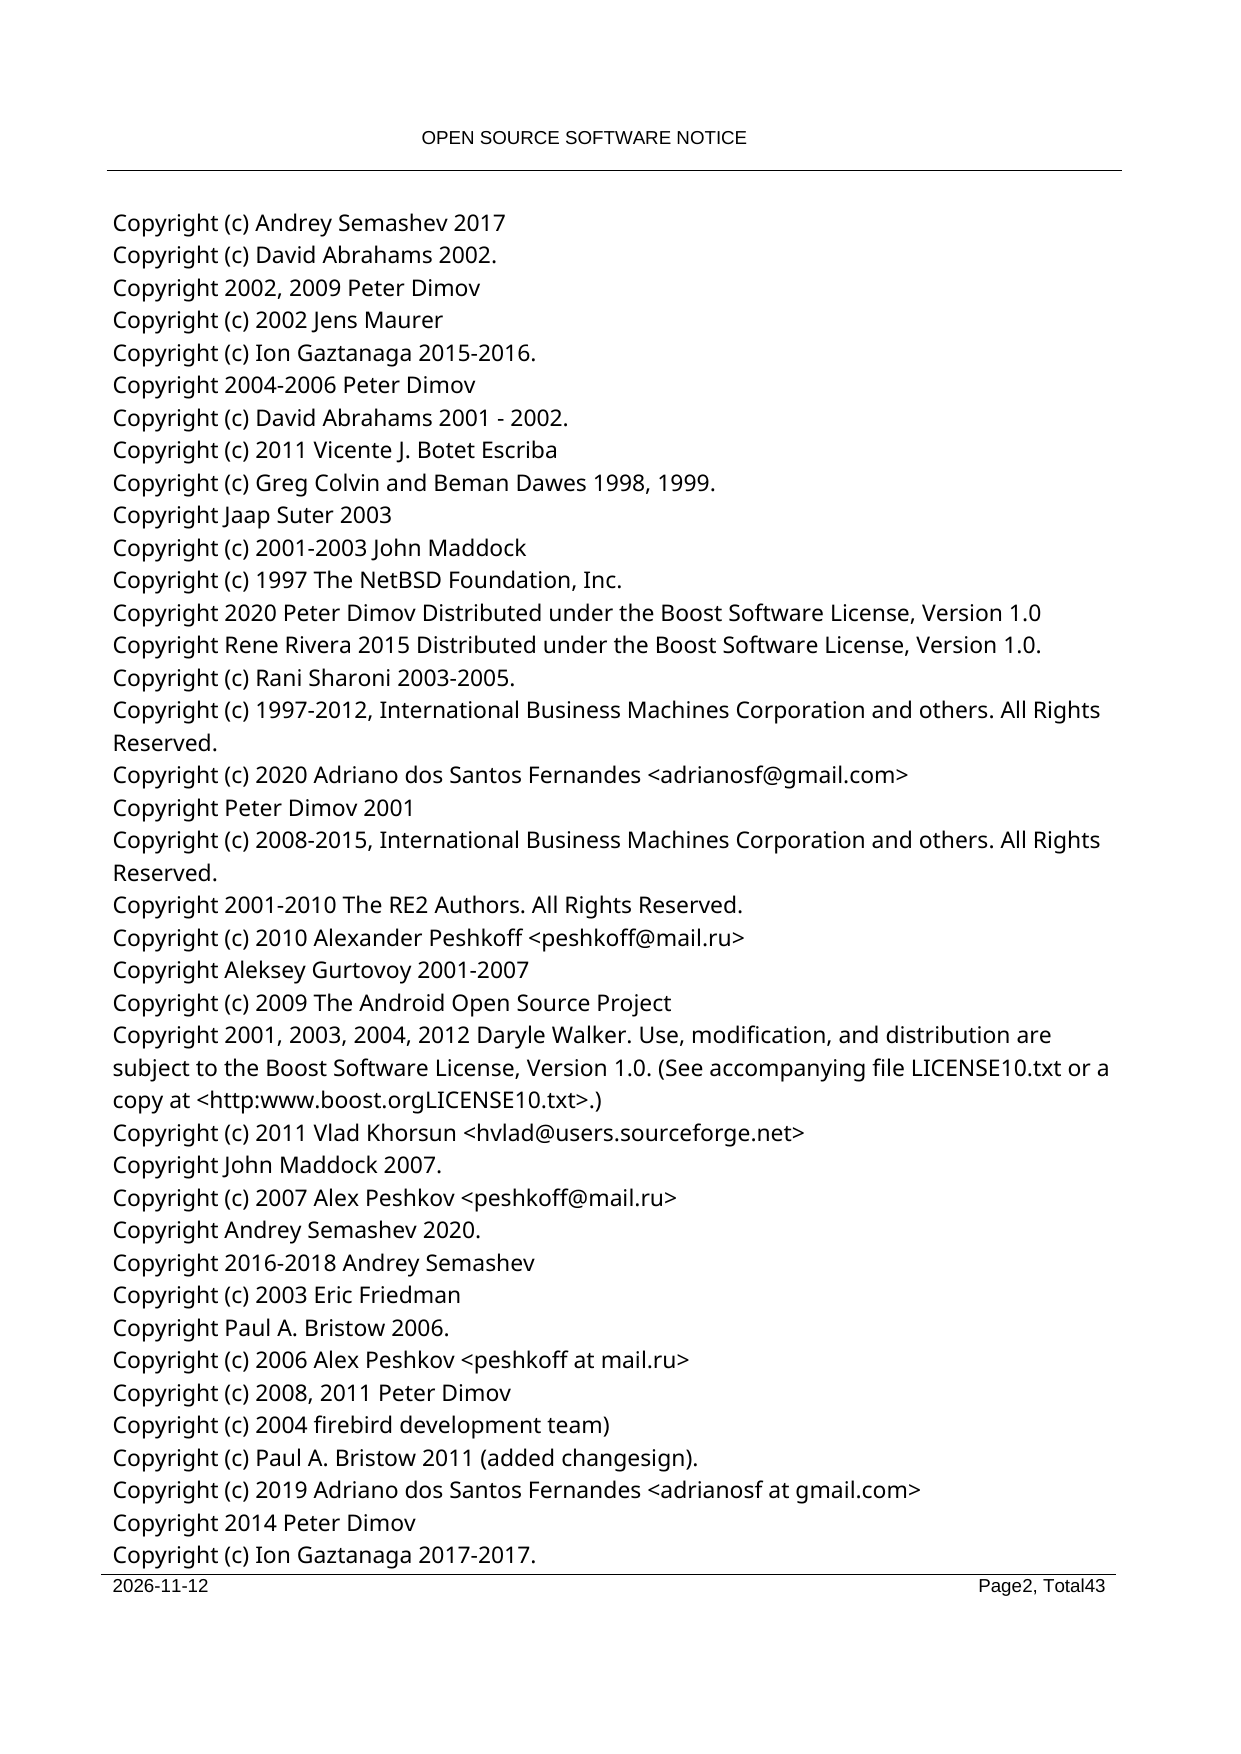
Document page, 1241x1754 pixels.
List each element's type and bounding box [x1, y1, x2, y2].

text [112, 206, 1128, 1571]
